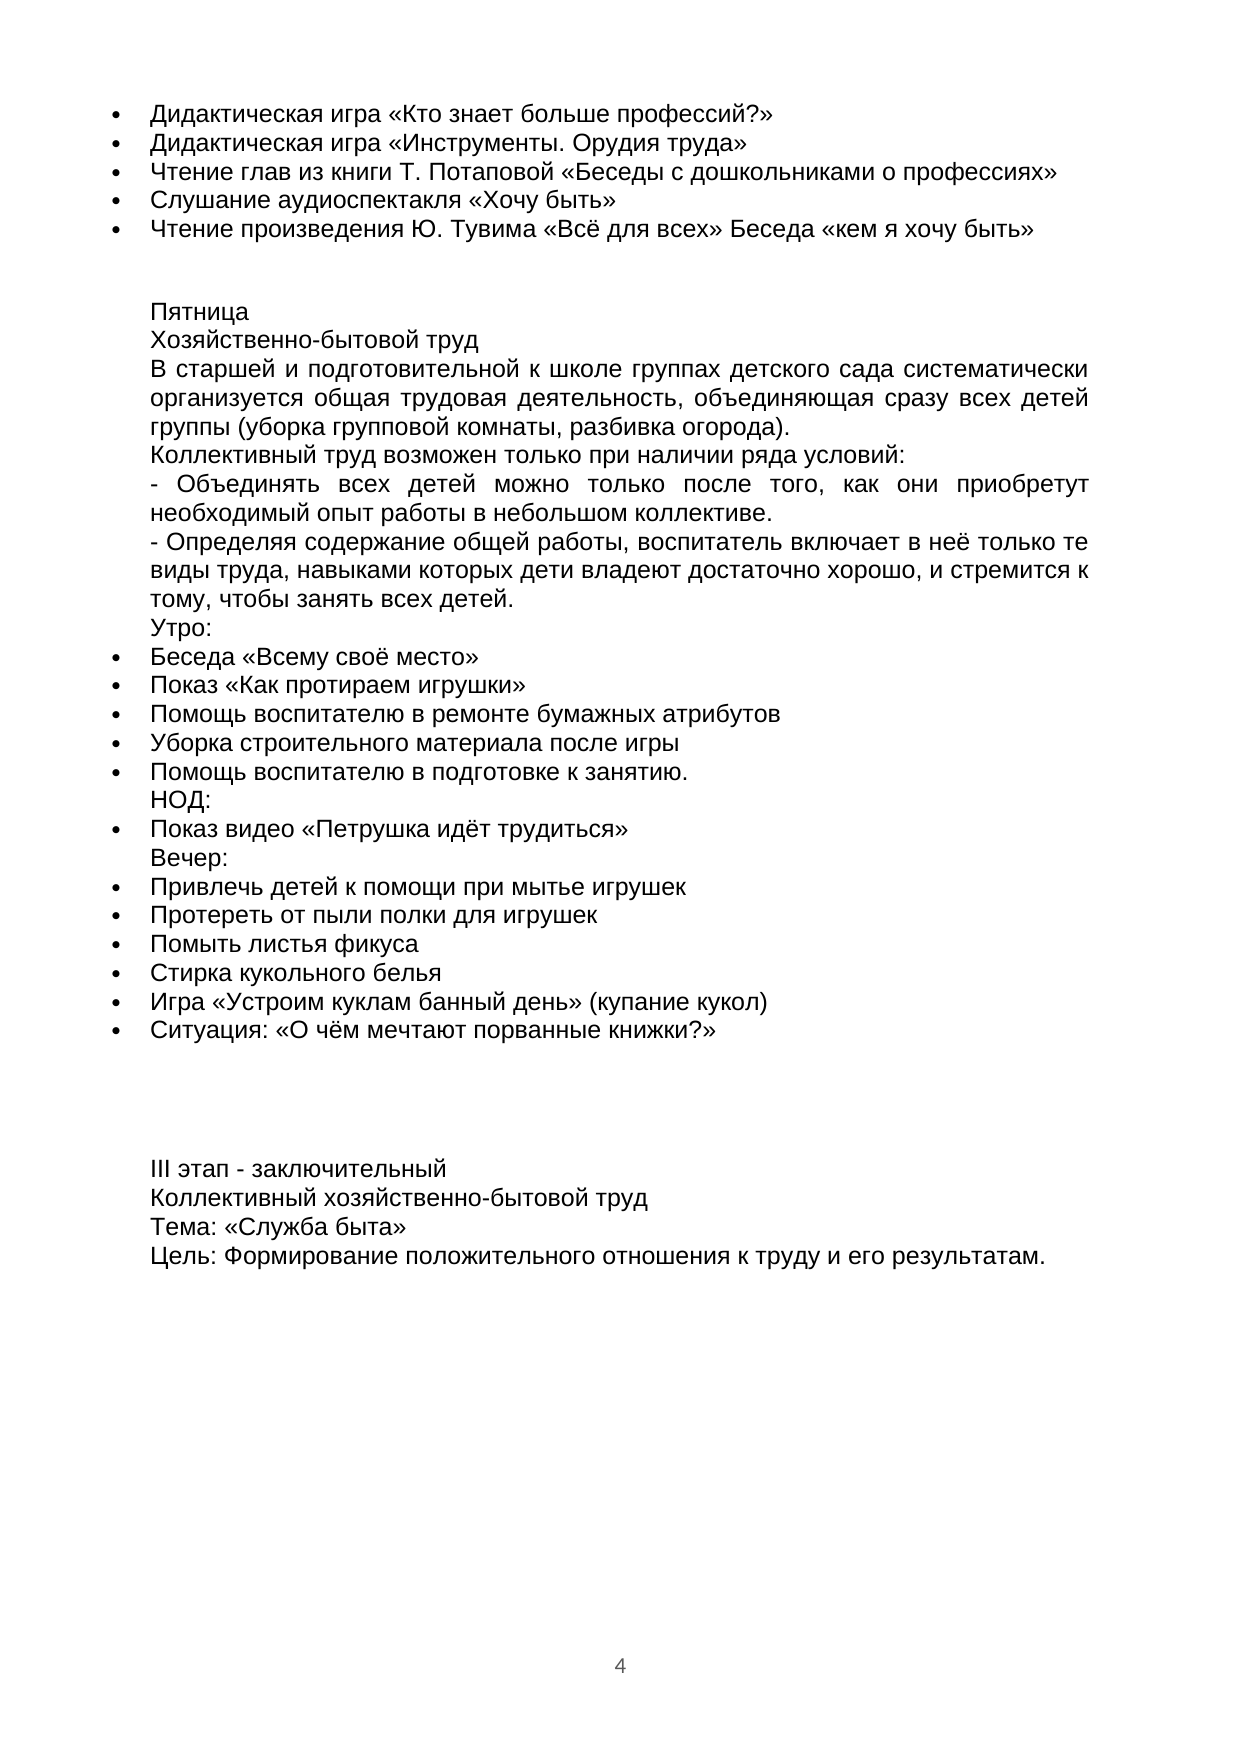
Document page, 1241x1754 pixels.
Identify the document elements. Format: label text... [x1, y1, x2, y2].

list Стирка кукольного белья [112, 958, 1090, 986]
list Игра «Устроим куклам банный день» (купание кукол) [112, 986, 1090, 1015]
list Показ «Как протираем игрушки» [112, 670, 1090, 699]
list Помощь воспитателю в ремонте бумажных атрибутов [112, 699, 1090, 728]
list Помощь воспитателю в подготовке к занятию. [112, 756, 1090, 785]
list Дидактическая игра «Кто знает больше профессий?» [112, 99, 1090, 128]
text Коллективный труд возможен только при наличии ряда условий: [150, 440, 1090, 469]
list Чтение глав из книги Т. Потаповой «Беседы с дошкольниками о профессиях» [112, 156, 1090, 185]
list Дидактическая игра «Инструменты. Орудия труда» [112, 128, 1090, 156]
list Уборка строительного материала после игры [112, 728, 1090, 756]
list Помыть листья фикуса [112, 929, 1090, 958]
text Пятница [150, 296, 1090, 325]
text В старшей и подготовительной к школе группах детского сада систематически организуется общая трудовая деятельность, объединяющая сразу всех детей группы (уборка групповой комнаты, разбивка огорода). [150, 354, 1090, 440]
list Показ видео «Петрушка идёт трудиться» [112, 814, 1090, 843]
list Привлечь детей к помощи при мытье игрушек [112, 871, 1090, 900]
text Хозяйственно-бытовой труд [150, 325, 1090, 354]
list Беседа «Всему своё место» [112, 641, 1090, 670]
text Тема: «Служба быта» [150, 1212, 1090, 1241]
text Коллективный хозяйственно-бытовой труд [150, 1183, 1090, 1212]
text НОД: [150, 785, 1090, 814]
list Протереть от пыли полки для игрушек [112, 900, 1090, 929]
text Вечер: [150, 843, 1090, 871]
list Ситуация: «О чём мечтают порванные книжки?» [112, 1015, 1090, 1044]
text III этап - заключительный [150, 1154, 1090, 1183]
text - Определяя содержание общей работы, воспитатель включает в неё только те виды труда, навыками которых дети владеют достаточно хорошо, и стремится к тому, чтобы занять всех детей. [150, 526, 1090, 613]
list Чтение произведения Ю. Тувима «Всё для всех» Беседа «кем я хочу быть» [112, 214, 1090, 243]
text - Объединять всех детей можно только после того, как они приобретут необходимый опыт работы в небольшом коллективе. [150, 469, 1090, 526]
list Слушание аудиоспектакля «Хочу быть» [112, 185, 1090, 214]
text Утро: [150, 613, 1090, 641]
text Цель: Формирование положительного отношения к труду и его результатам. [150, 1241, 1090, 1269]
